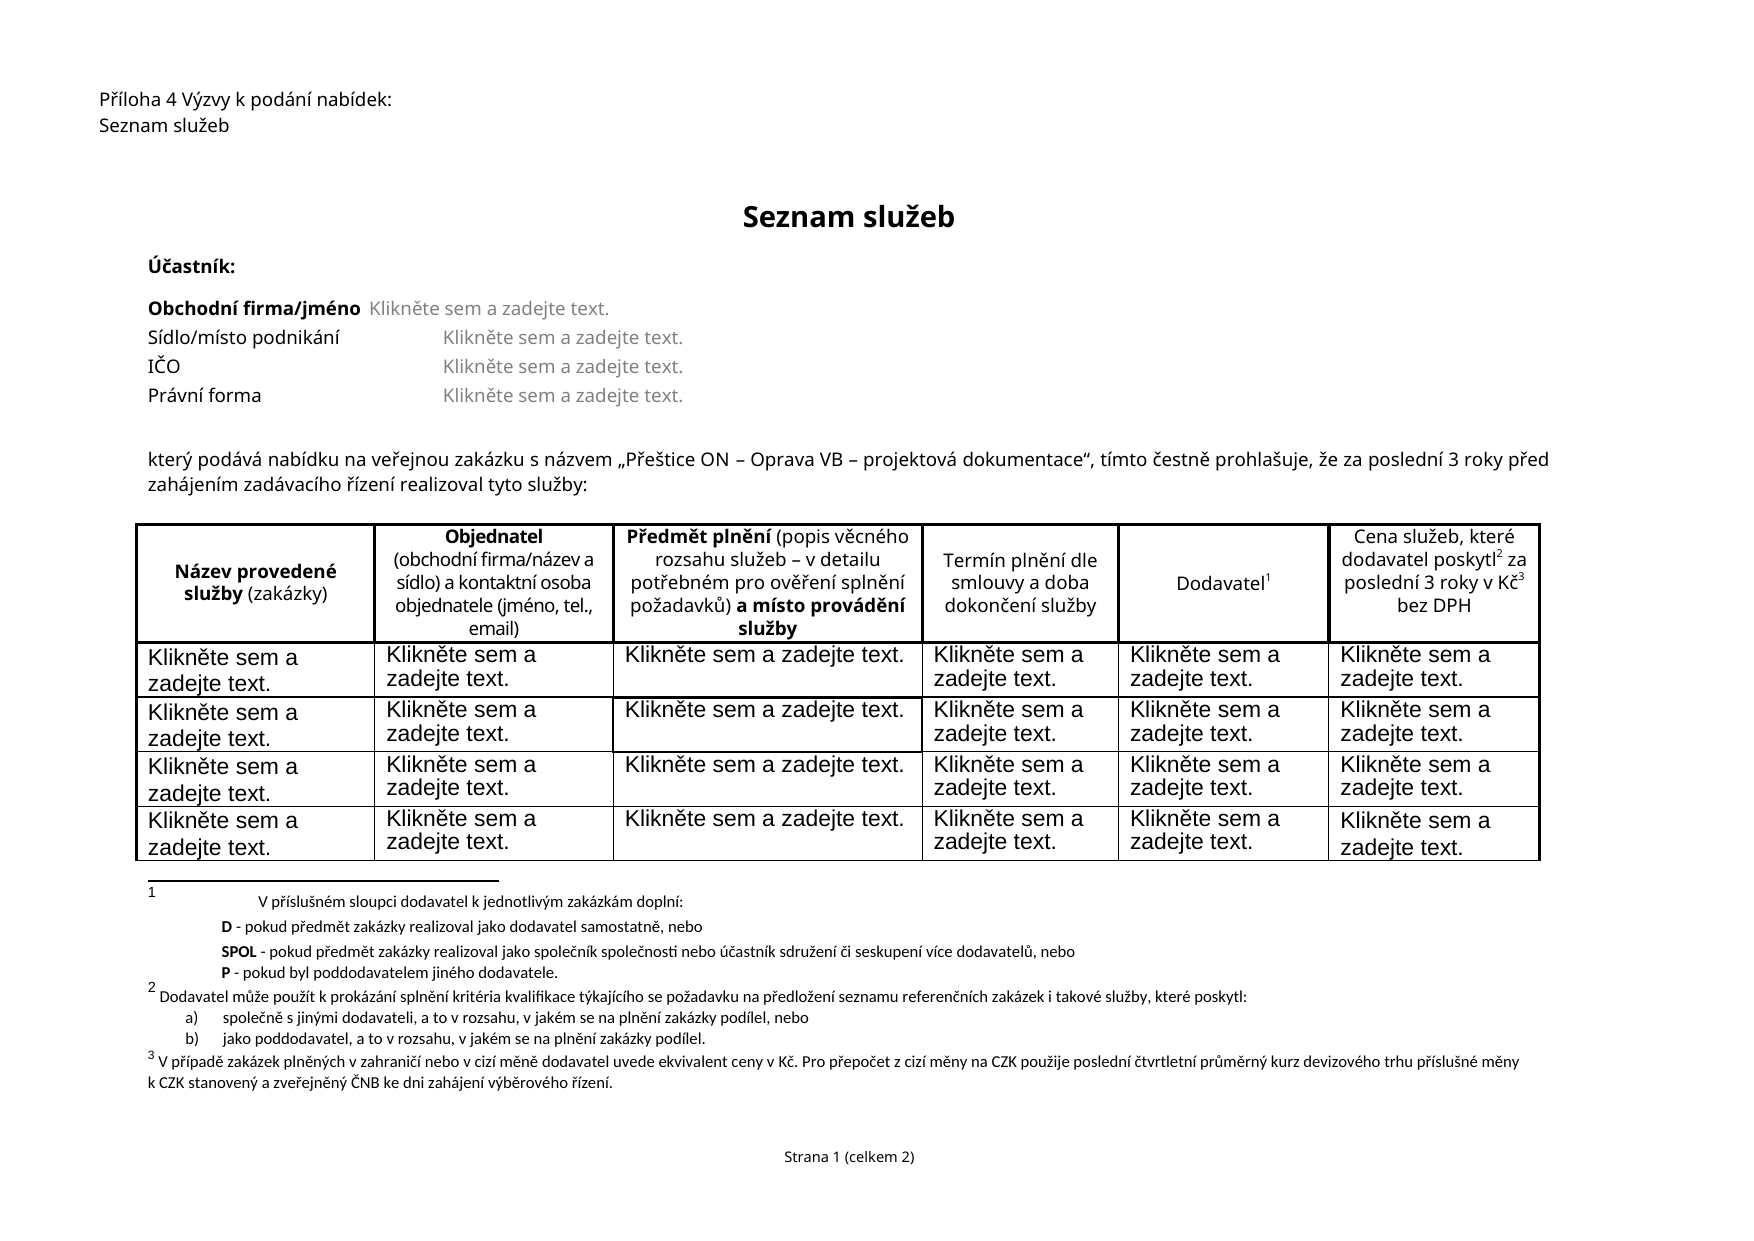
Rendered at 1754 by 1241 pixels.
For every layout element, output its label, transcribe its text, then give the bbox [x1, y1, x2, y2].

table_header Předmět plnění (popis věcného rozsahu služeb – v detailu potřebném pro ověření splnění požadavků) a místo provádění služby [615, 526, 921, 641]
table_header Název provedené služby (zakázky) [138, 526, 373, 641]
table_header Dodavatel [1120, 526, 1327, 641]
title Seznam služeb [148, 196, 1551, 236]
table_header Termín plnění dle smlouvy a doba dokončení služby [924, 526, 1117, 641]
text Právní forma [148, 379, 1551, 408]
text Obchodní firma/jméno [148, 292, 1551, 321]
text Sídlo/místo podnikání [148, 321, 1551, 350]
text který podává nabídku na veřejnou zakázku s názvem „Přeštice ON – Oprava VB – projektová dokumentace“, tímto čestně prohlašuje, že za poslední 3 roky před zahájením zadávacího řízení realizoval tyto služby: [148, 446, 1551, 497]
table_header Objednatel (obchodní firma/název a sídlo) a kontaktní osoba objednatele (jméno, tel., email) [376, 526, 612, 641]
table_header Cena služeb, které dodavatel poskytl za poslední 3 roky v Kč bez DPH [1331, 526, 1538, 641]
text Účastník: [148, 249, 1551, 279]
text IČO [148, 350, 1551, 379]
